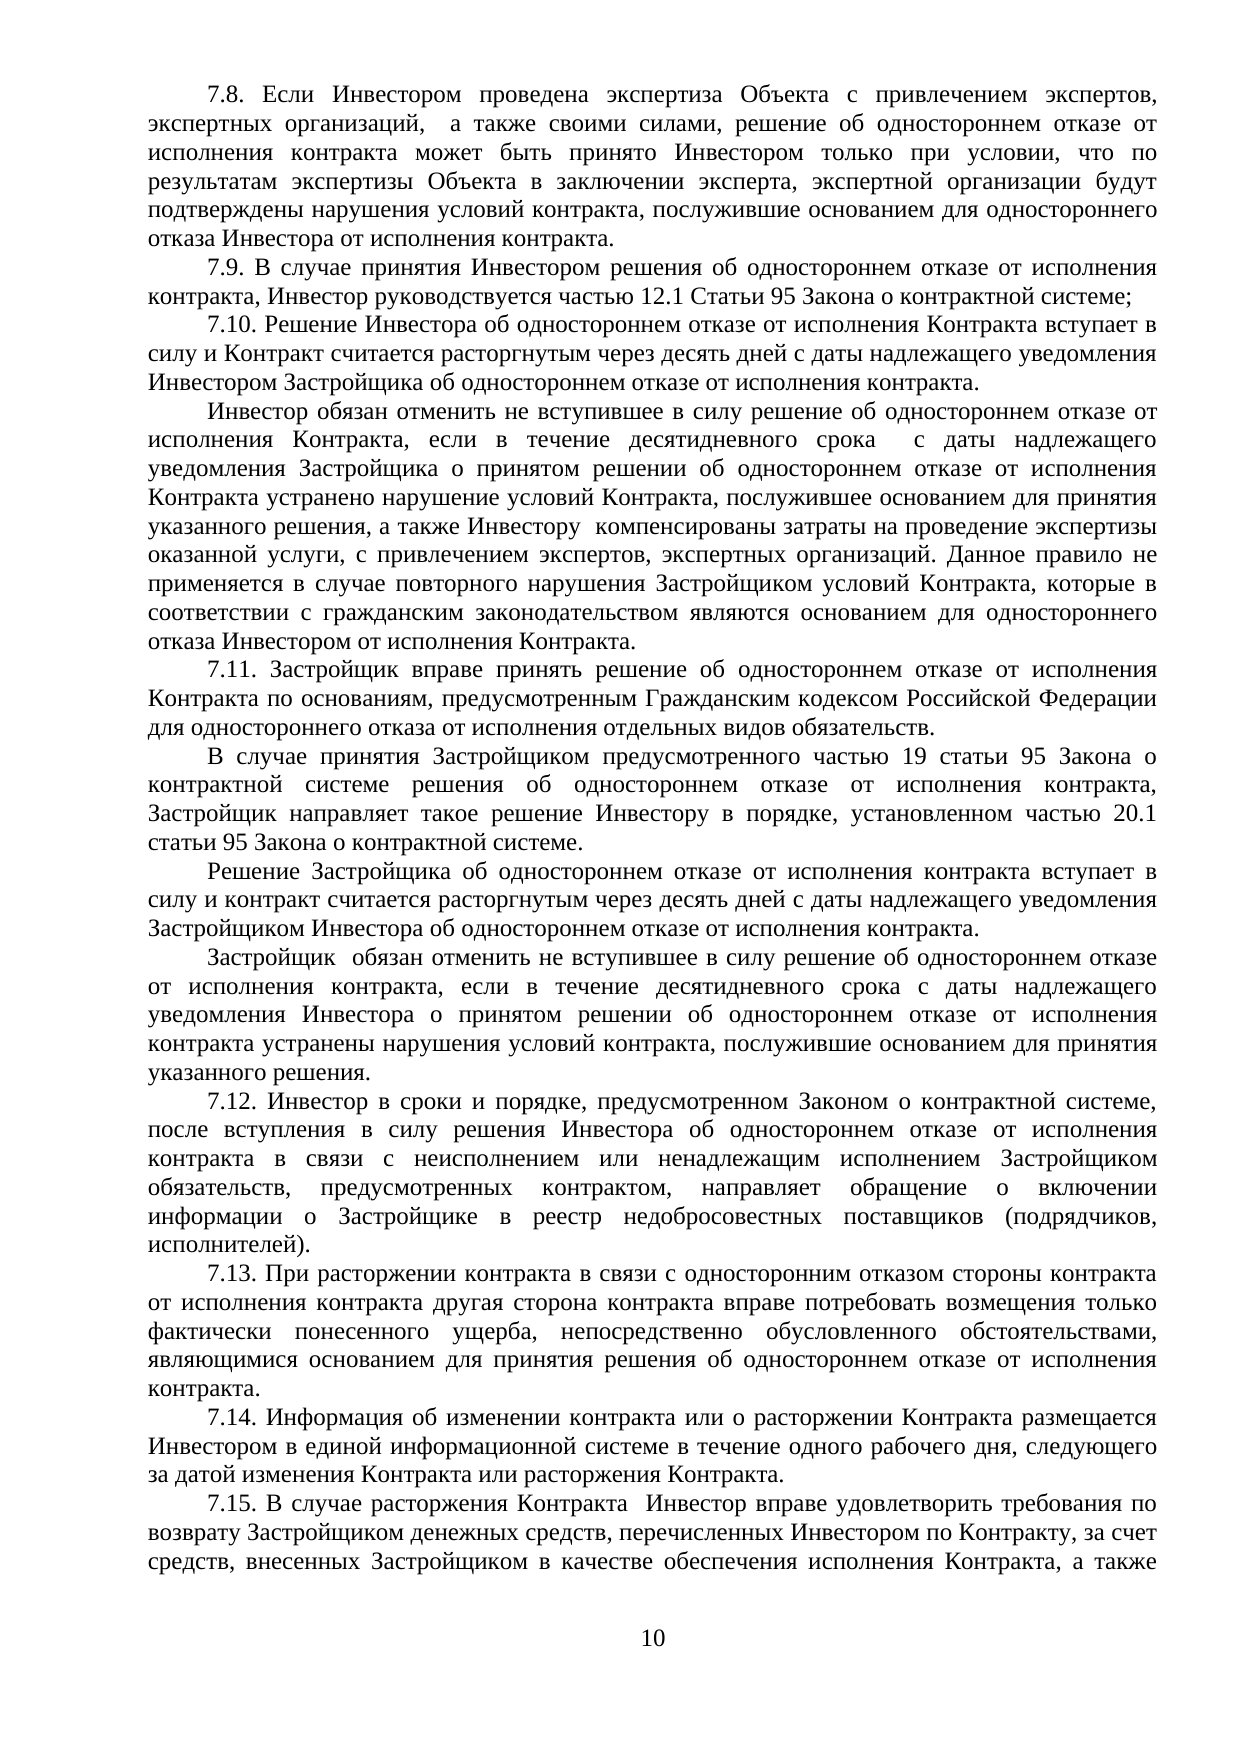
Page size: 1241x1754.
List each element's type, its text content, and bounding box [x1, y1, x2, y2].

text 7.12. Инвестор в сроки и порядке, предусмотренном Законом о контрактной системе, после вступления в силу решения Инвестора об одностороннем отказе от исполнения контракта в связи с неисполнением или ненадлежащим исполнением Застройщиком обязательств, предусмотренных контрактом, направляет обращение о включении информации о Застройщике в реестр недобросовестных поставщиков (подрядчиков, исполнителей). [148, 1086, 1158, 1258]
text Застройщик обязан отменить не вступившее в силу решение об одностороннем отказе от исполнения контракта, если в течение десятидневного срока с даты надлежащего уведомления Инвестора о принятом решении об одностороннем отказе от исполнения контракта устранены нарушения условий контракта, послужившие основанием для принятия указанного решения. [148, 942, 1158, 1086]
text 7.14. Информация об изменении контракта или о расторжении Контракта размещается Инвестором в единой информационной системе в течение одного рабочего дня, следующего за датой изменения Контракта или расторжения Контракта. [148, 1402, 1158, 1488]
text 7.9. В случае принятия Инвестором решения об одностороннем отказе от исполнения контракта, Инвестор руководствуется частью 12.1 Статьи 95 Закона о контрактной системе; [148, 252, 1158, 309]
text 7.13. При расторжении контракта в связи с односторонним отказом стороны контракта от исполнения контракта другая сторона контракта вправе потребовать возмещения только фактически понесенного ущерба, непосредственно обусловленного обстоятельствами, являющимися основанием для принятия решения об одностороннем отказе от исполнения контракта. [148, 1258, 1158, 1402]
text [148, 1488, 1158, 1574]
text Решение Застройщика об одностороннем отказе от исполнения контракта вступает в силу и контракт считается расторгнутым через десять дней с даты надлежащего уведомления Застройщиком Инвестора об одностороннем отказе от исполнения контракта. [148, 856, 1158, 942]
text В случае принятия Застройщиком предусмотренного частью 19 статьи 95 Закона о контрактной системе решения об одностороннем отказе от исполнения контракта, Застройщик направляет такое решение Инвестору в порядке, установленном частью 20.1 статьи 95 Закона о контрактной системе. [148, 741, 1158, 856]
text 7.11. Застройщик вправе принять решение об одностороннем отказе от исполнения Контракта по основаниям, предусмотренным Гражданским кодексом Российской Федерации для одностороннего отказа от исполнения отдельных видов обязательств. [148, 654, 1158, 741]
text Инвестор обязан отменить не вступившее в силу решение об одностороннем отказе от исполнения Контракта, если в течение десятидневного срока с даты надлежащего уведомления Застройщика о принятом решении об одностороннем отказе от исполнения Контракта устранено нарушение условий Контракта, послужившее основанием для принятия указанного решения, а также Инвестору компенсированы затраты на проведение экспертизы оказанной услуги, с привлечением экспертов, экспертных организаций. Данное правило не применяется в случае повторного нарушения Застройщиком условий Контракта, которые в соответствии с гражданским законодательством являются основанием для одностороннего отказа Инвестором от исполнения Контракта. [148, 396, 1158, 654]
text 7.8. Если Инвестором проведена экспертиза Объекта с привлечением экспертов, экспертных организаций, а также своими силами, решение об одностороннем отказе от исполнения контракта может быть принято Инвестором только при условии, что по результатам экспертизы Объекта в заключении эксперта, экспертной организации будут подтверждены нарушения условий контракта, послужившие основанием для одностороннего отказа Инвестора от исполнения контракта. [148, 79, 1158, 252]
text 7.10. Решение Инвестора об одностороннем отказе от исполнения Контракта вступает в силу и Контракт считается расторгнутым через десять дней с даты надлежащего уведомления Инвестором Застройщика об одностороннем отказе от исполнения контракта. [148, 309, 1158, 396]
